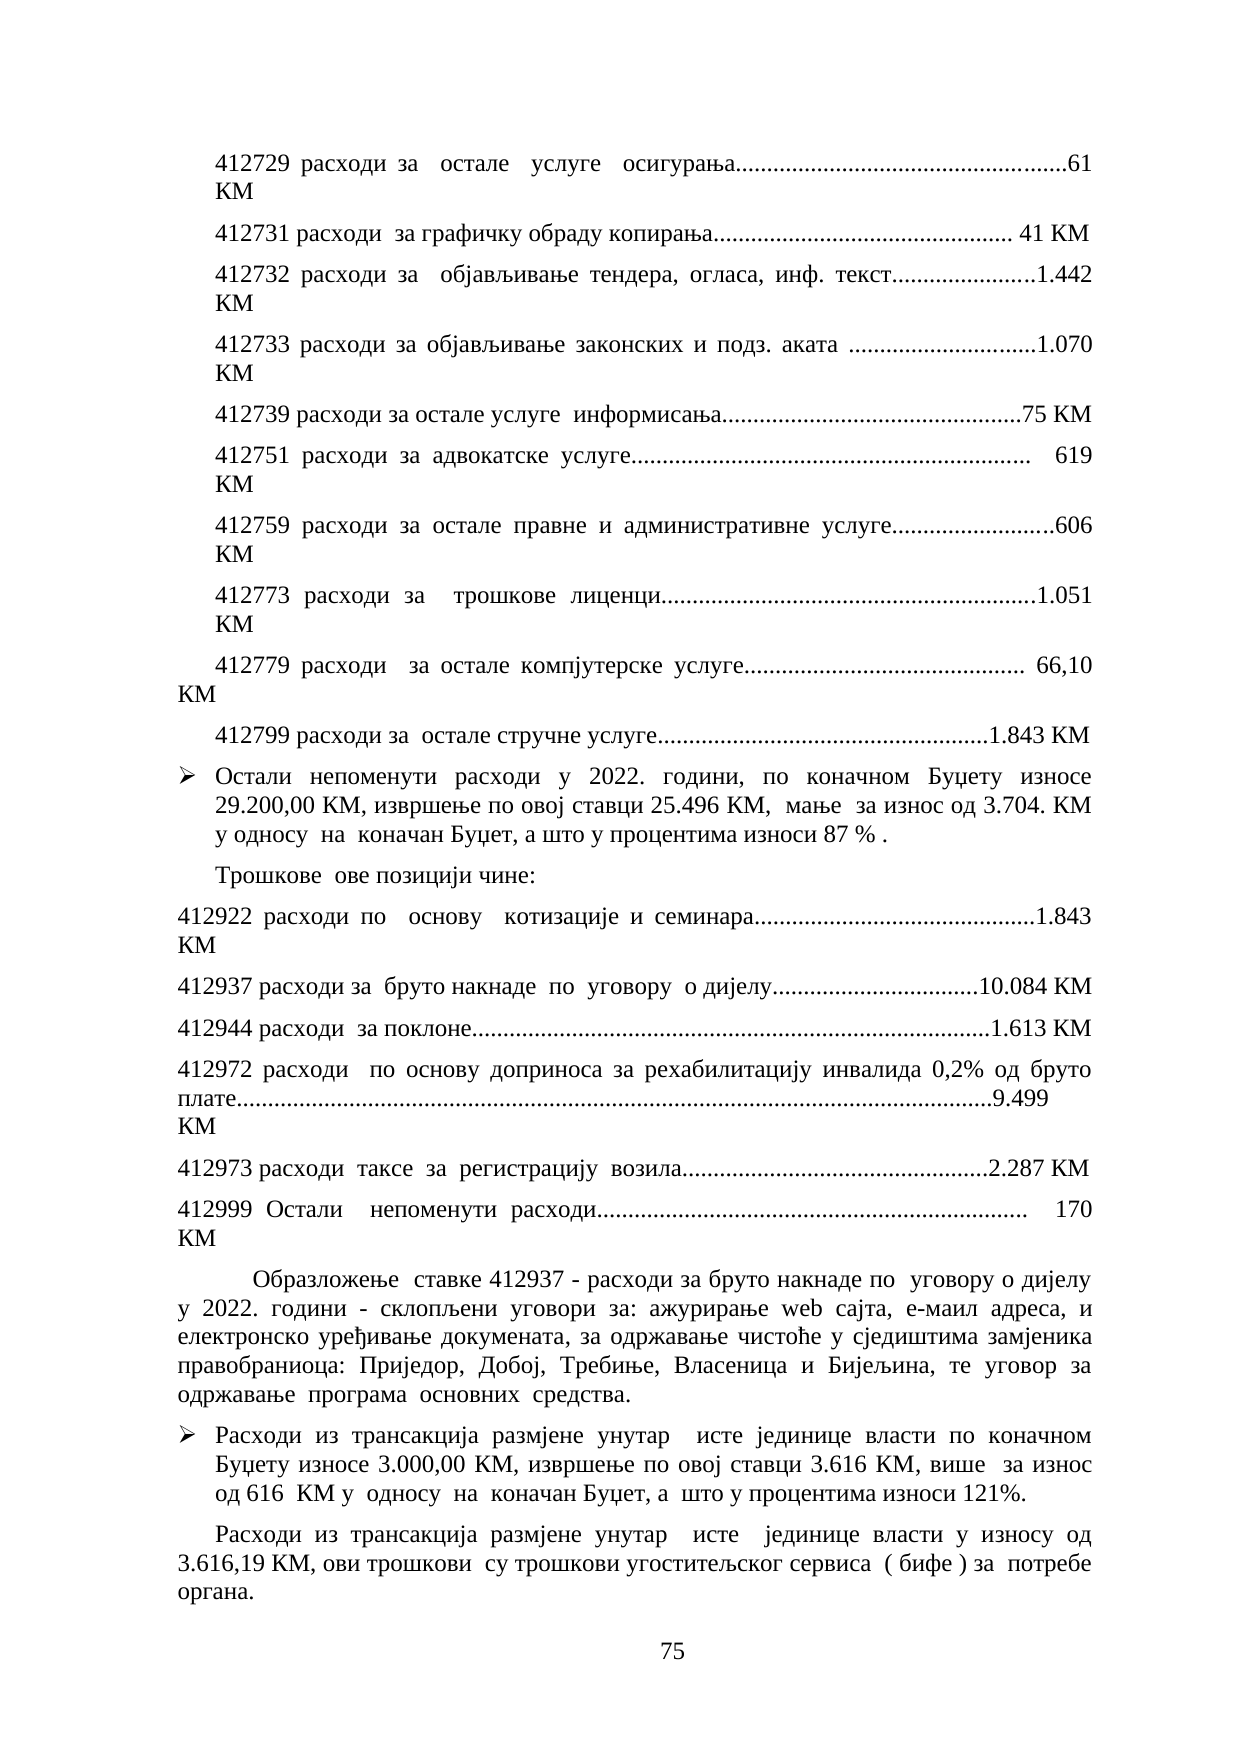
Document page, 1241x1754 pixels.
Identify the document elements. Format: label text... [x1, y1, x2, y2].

text 412739 расходи за остале услуге информисања................................................75 КМ [215, 399, 1092, 428]
text 412773 расходи за трошкове лиценци............................................................1.051 КМ [215, 580, 1092, 638]
text 412731 расходи за графичку обраду копирања................................................ 41 КМ [215, 218, 1092, 246]
text 412759 расходи за остале правне и административне услуге..........................606 КМ [215, 510, 1092, 568]
text 412944 расходи за поклоне...................................................................................1.613 КМ [177, 1013, 1092, 1041]
text 412972 расходи по основу доприноса за рехабилитацију инвалида 0,2% од бруто плате.........................................................................................................................9.499 КМ [177, 1054, 1092, 1140]
text 412937 расходи за бруто накнаде по уговору о дијелу.................................10.084 КМ [177, 971, 1092, 1000]
text 412922 расходи по основу котизације и семинара.............................................1.843 КМ [177, 901, 1092, 959]
text 412799 расходи за остале стручне услуге.....................................................1.843 КМ [177, 720, 1092, 749]
text Трошкове ове позицији чине: [177, 860, 1092, 889]
text Расходи из трансакција размјене унутар исте јединице власти у износу од 3.616,19 КМ, ови трошкови су трошкови угоститељског сервиса ( бифе ) за потребе органа. [177, 1519, 1092, 1605]
list Остали непоменути расходи у 2022. години, по коначном Буџету износе 29.200,00 КМ, извршење по овој ставци 25.496 КМ, мање за износ од 3.704. КМ у односу на коначан Буџет, а што у процентима износи 87 % . [177, 761, 1092, 848]
text 412999 Остали непоменути расходи..................................................................... 170 КМ [177, 1194, 1092, 1251]
text 412973 расходи таксе за регистрацију возила.................................................2.287 КМ [177, 1153, 1092, 1181]
text 412729 расходи за остале услуге осигурања.....................................................61 КМ [215, 148, 1092, 205]
text 412733 расходи за објављивање законских и подз. аката ..............................1.070 КМ [215, 329, 1092, 386]
list Расходи из трансакција размјене унутар исте јединице власти по коначном Буџету износе 3.000,00 КМ, извршење по овој ставци 3.616 КМ, више за износ од 616 КМ у односу на коначан Буџет, а што у процентима износи 121%. [177, 1420, 1092, 1506]
text 412732 расходи за објављивање тендера, огласа, инф. текст.......................1.442 КМ [215, 259, 1092, 316]
text 412779 расходи за остале компјутерске услуге............................................. 66,10 КМ [177, 650, 1092, 708]
text Образложење ставке 412937 - расходи за бруто накнаде по уговору о дијелу у 2022. години - склопљени уговори за: ажурирање web сајта, е-маил адреса, и електронско уређивање докумената, за одржавање чистоће у сједиштима замјеника правобраниоца: Приједор, Добој, Требиње, Власеница и Бијељина, те уговор за одржавање програма основних средства. [177, 1264, 1092, 1408]
text 412751 расходи за адвокатске услуге................................................................ 619 КМ [215, 440, 1092, 498]
